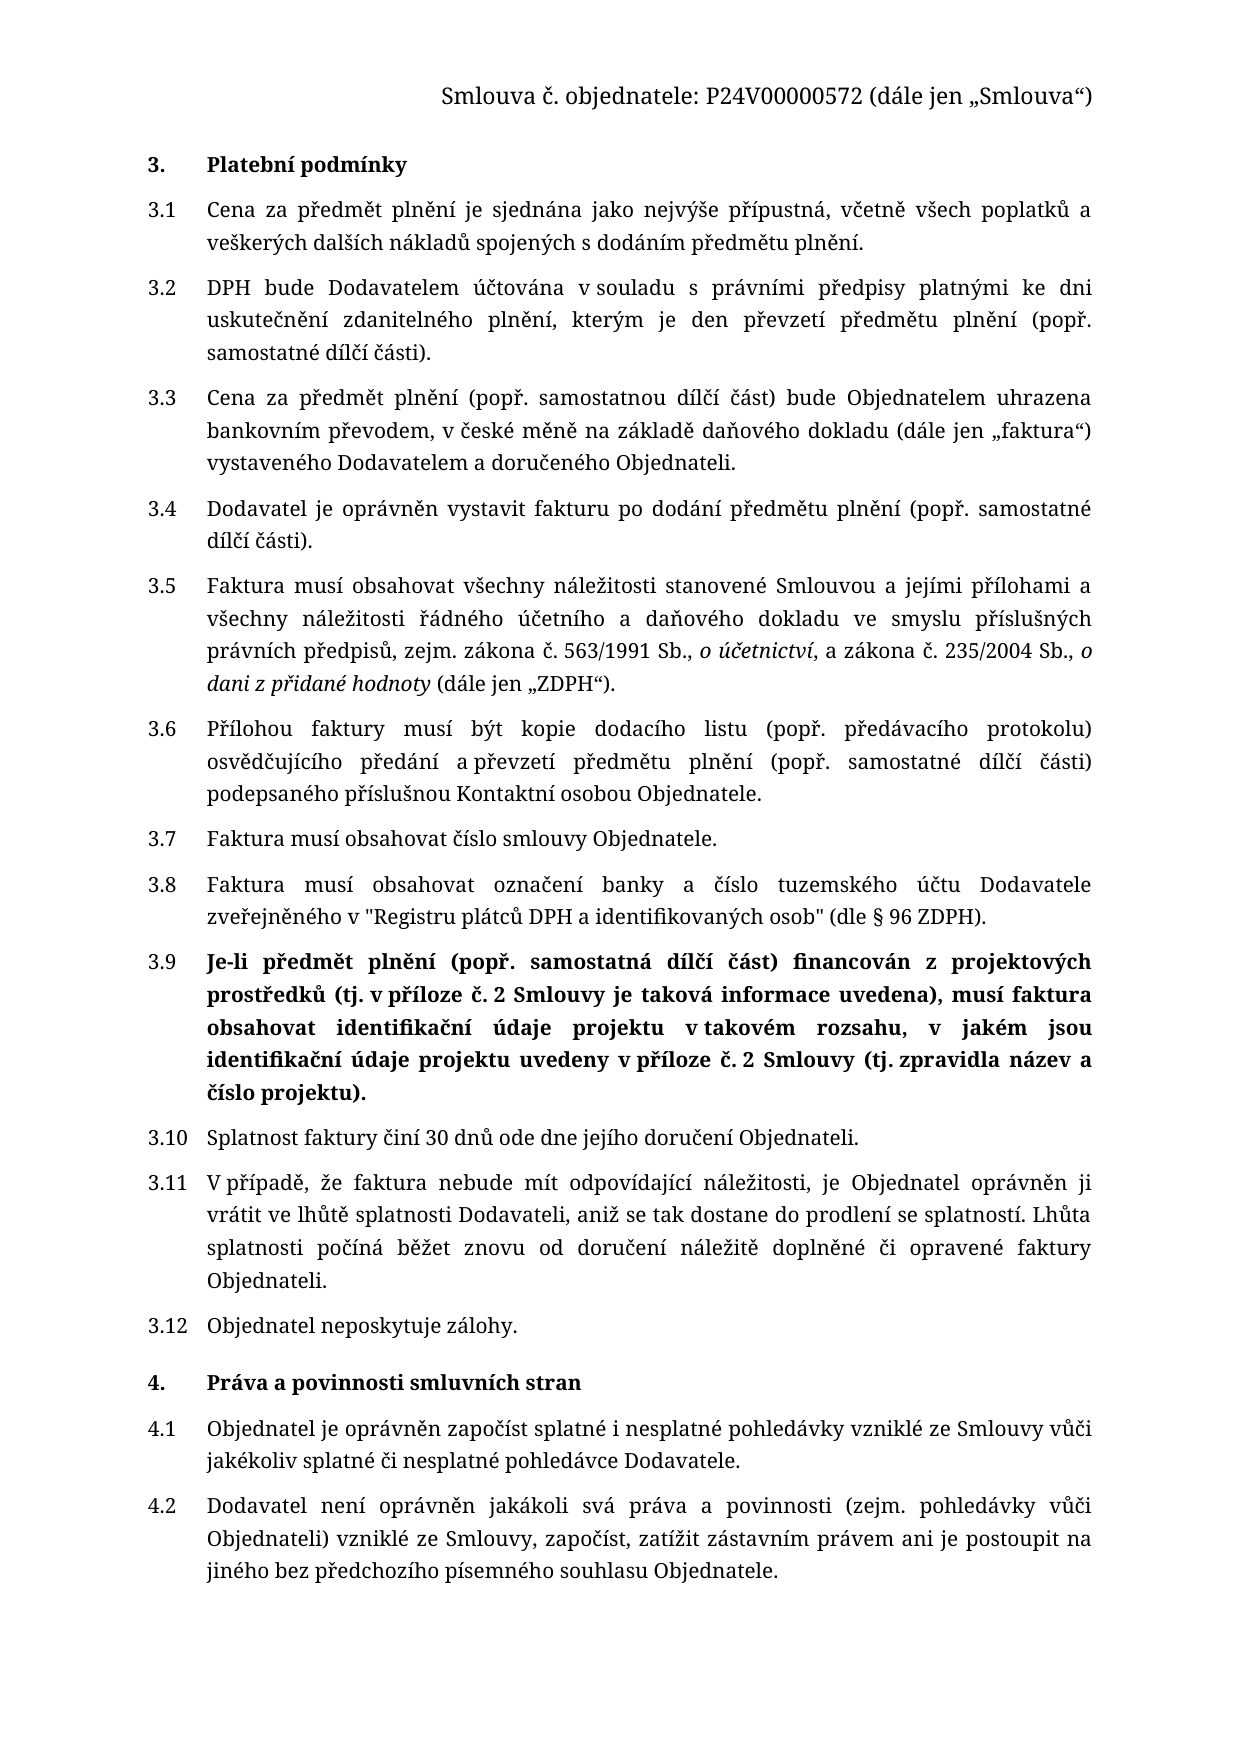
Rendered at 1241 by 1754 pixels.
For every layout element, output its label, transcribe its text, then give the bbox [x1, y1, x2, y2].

list Dodavatel je oprávněn vystavit fakturu po dodání předmětu plnění (popř. samostatné dílčí části). [148, 494, 1093, 555]
list Objednatel neposkytuje zálohy. [148, 1311, 1093, 1339]
list Cena za předmět plnění (popř. samostatnou dílčí část) bude Objednatelem uhrazena bankovním převodem, v české měně na základě daňového dokladu (dále jen „faktura“) vystaveného Dodavatelem a doručeného Objednateli. [148, 383, 1093, 477]
list Práva a povinnosti smluvních stran [148, 1368, 1093, 1397]
list Cena za předmět plnění je sjednána jako nejvýše přípustná, včetně všech poplatků a veškerých dalších nákladů spojených s dodáním předmětu plnění. [148, 195, 1093, 256]
list Faktura musí obsahovat všechny náležitosti stanovené Smlouvou a jejími přílohami a všechny náležitosti řádného účetního a daňového dokladu ve smyslu příslušných právních předpisů, zejm. zákona č. 563/1991 Sb., o účetnictví, a zákona č. 235/2004 Sb., o dani z přidané hodnoty (dále jen „ZDPH“). [148, 571, 1093, 698]
list Platební podmínky [148, 150, 1093, 179]
list Dodavatel není oprávněn jakákoli svá práva a povinnosti (zejm. pohledávky vůči Objednateli) vzniklé ze Smlouvy, započíst, zatížit zástavním právem ani je postoupit na jiného bez předchozího písemného souhlasu Objednatele. [148, 1491, 1093, 1585]
list Je-li předmět plnění (popř. samostatná dílčí část) financován z projektových prostředků (tj. v příloze č. 2 Smlouvy je taková informace uvedena), musí faktura obsahovat identifikační údaje projektu v takovém rozsahu, v jakém jsou identifikační údaje projektu uvedeny v příloze č. 2 Smlouvy (tj. zpravidla název a číslo projektu). [148, 947, 1093, 1106]
list DPH bude Dodavatelem účtována v souladu s právními předpisy platnými ke dni uskutečnění zdanitelného plnění, kterým je den převzetí předmětu plnění (popř. samostatné dílčí části). [148, 273, 1093, 367]
list Faktura musí obsahovat číslo smlouvy Objednatele. [148, 824, 1093, 853]
list Přílohou faktury musí být kopie dodacího listu (popř. předávacího protokolu) osvědčujícího předání a převzetí předmětu plnění (popř. samostatné dílčí části) podepsaného příslušnou Kontaktní osobou Objednatele. [148, 714, 1093, 808]
list V případě, že faktura nebude mít odpovídající náležitosti, je Objednatel oprávněn ji vrátit ve lhůtě splatnosti Dodavateli, aniž se tak dostane do prodlení se splatností. Lhůta splatnosti počíná běžet znovu od doručení náležitě doplněné či opravené faktury Objednateli. [148, 1168, 1093, 1294]
list Objednatel je oprávněn započíst splatné i nesplatné pohledávky vzniklé ze Smlouvy vůči jakékoliv splatné či nesplatné pohledávce Dodavatele. [148, 1414, 1093, 1475]
list Faktura musí obsahovat označení banky a číslo tuzemského účtu Dodavatele zveřejněného v "Registru plátců DPH a identifikovaných osob" (dle § 96 ZDPH). [148, 870, 1093, 931]
list Splatnost faktury činí 30 dnů ode dne jejího doručení Objednateli. [148, 1123, 1093, 1151]
